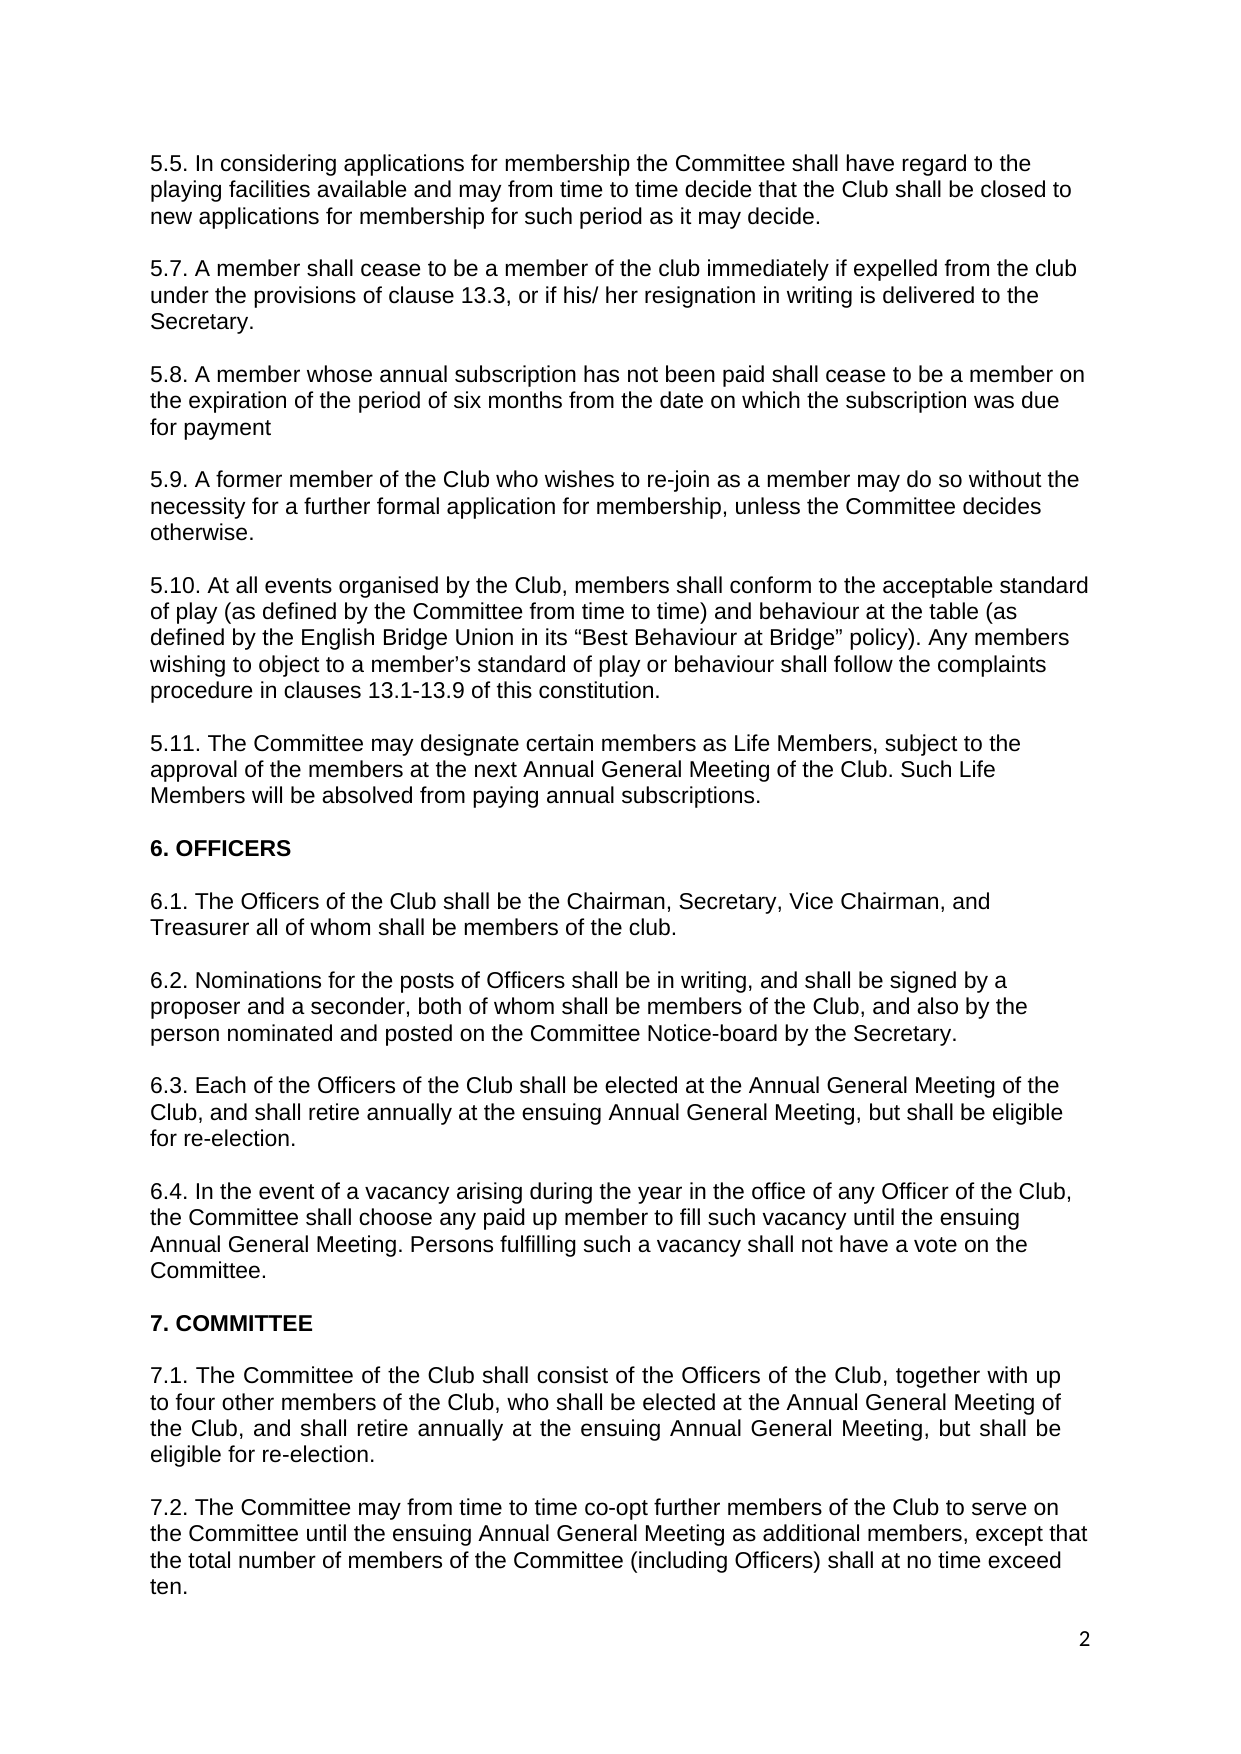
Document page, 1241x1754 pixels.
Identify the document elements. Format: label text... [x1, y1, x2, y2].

text 5.11. The Committee may designate certain members as Life Members, subject to the approval of the members at the next Annual General Meeting of the Club. Such Life Members will be absolved from paying annual subscriptions. [150, 730, 1090, 809]
text 7.1. The Committee of the Club shall consist of the Officers of the Club, together with up to four other members of the Club, who shall be elected at the Annual General Meeting of the Club, and shall retire annually at the ensuing Annual General Meeting, but shall be eligible for re-election. [150, 1362, 1061, 1468]
text 6.3. Each of the Officers of the Club shall be elected at the Annual General Meeting of the Club, and shall retire annually at the ensuing Annual General Meeting, but shall be eligible for re-election. [150, 1072, 1090, 1151]
text 5.8. A member whose annual subscription has not been paid shall cease to be a member on the expiration of the period of six months from the date on which the subscription was due for payment [150, 361, 1090, 440]
text 6.2. Nominations for the posts of Officers shall be in writing, and shall be signed by a proposer and a seconder, both of whom shall be members of the Club, and also by the person nominated and posted on the Committee Notice-board by the Secretary. [150, 967, 1090, 1046]
text 5.5. In considering applications for membership the Committee shall have regard to the playing facilities available and may from time to time decide that the Club shall be closed to new applications for membership for such period as it may decide. [150, 150, 1090, 229]
text 6. OFFICERS [150, 835, 1090, 862]
text 5.10. At all events organised by the Club, members shall conform to the acceptable standard of play (as defined by the Committee from time to time) and behaviour at the table (as defined by the English Bridge Union in its “Best Behaviour at Bridge” policy). Any members wishing to object to a member’s standard of play or behaviour shall follow the complaints procedure in clauses 13.1-13.9 of this constitution. [150, 572, 1090, 703]
text 7.2. The Committee may from time to time co-opt further members of the Club to serve on the Committee until the ensuing Annual General Meeting as additional members, except that the total number of members of the Committee (including Officers) shall at no time exceed ten. [150, 1494, 1090, 1599]
text 6.1. The Officers of the Club shall be the Chairman, Secretary, Vice Chairman, and Treasurer all of whom shall be members of the club. [150, 888, 1090, 941]
text 7. COMMITTEE [150, 1309, 1090, 1336]
text 5.7. A member shall cease to be a member of the club immediately if expelled from the club under the provisions of clause 13.3, or if his/ her resignation in writing is delivered to the Secretary. [150, 255, 1090, 334]
text 6.4. In the event of a vacancy arising during the year in the office of any Officer of the Club, the Committee shall choose any paid up member to fill such vacancy until the ensuing Annual General Meeting. Persons fulfilling such a vacancy shall not have a vote on the Committee. [150, 1178, 1090, 1283]
text 5.9. A former member of the Club who wishes to re-join as a member may do so without the necessity for a further formal application for membership, unless the Committee decides otherwise. [150, 466, 1090, 545]
